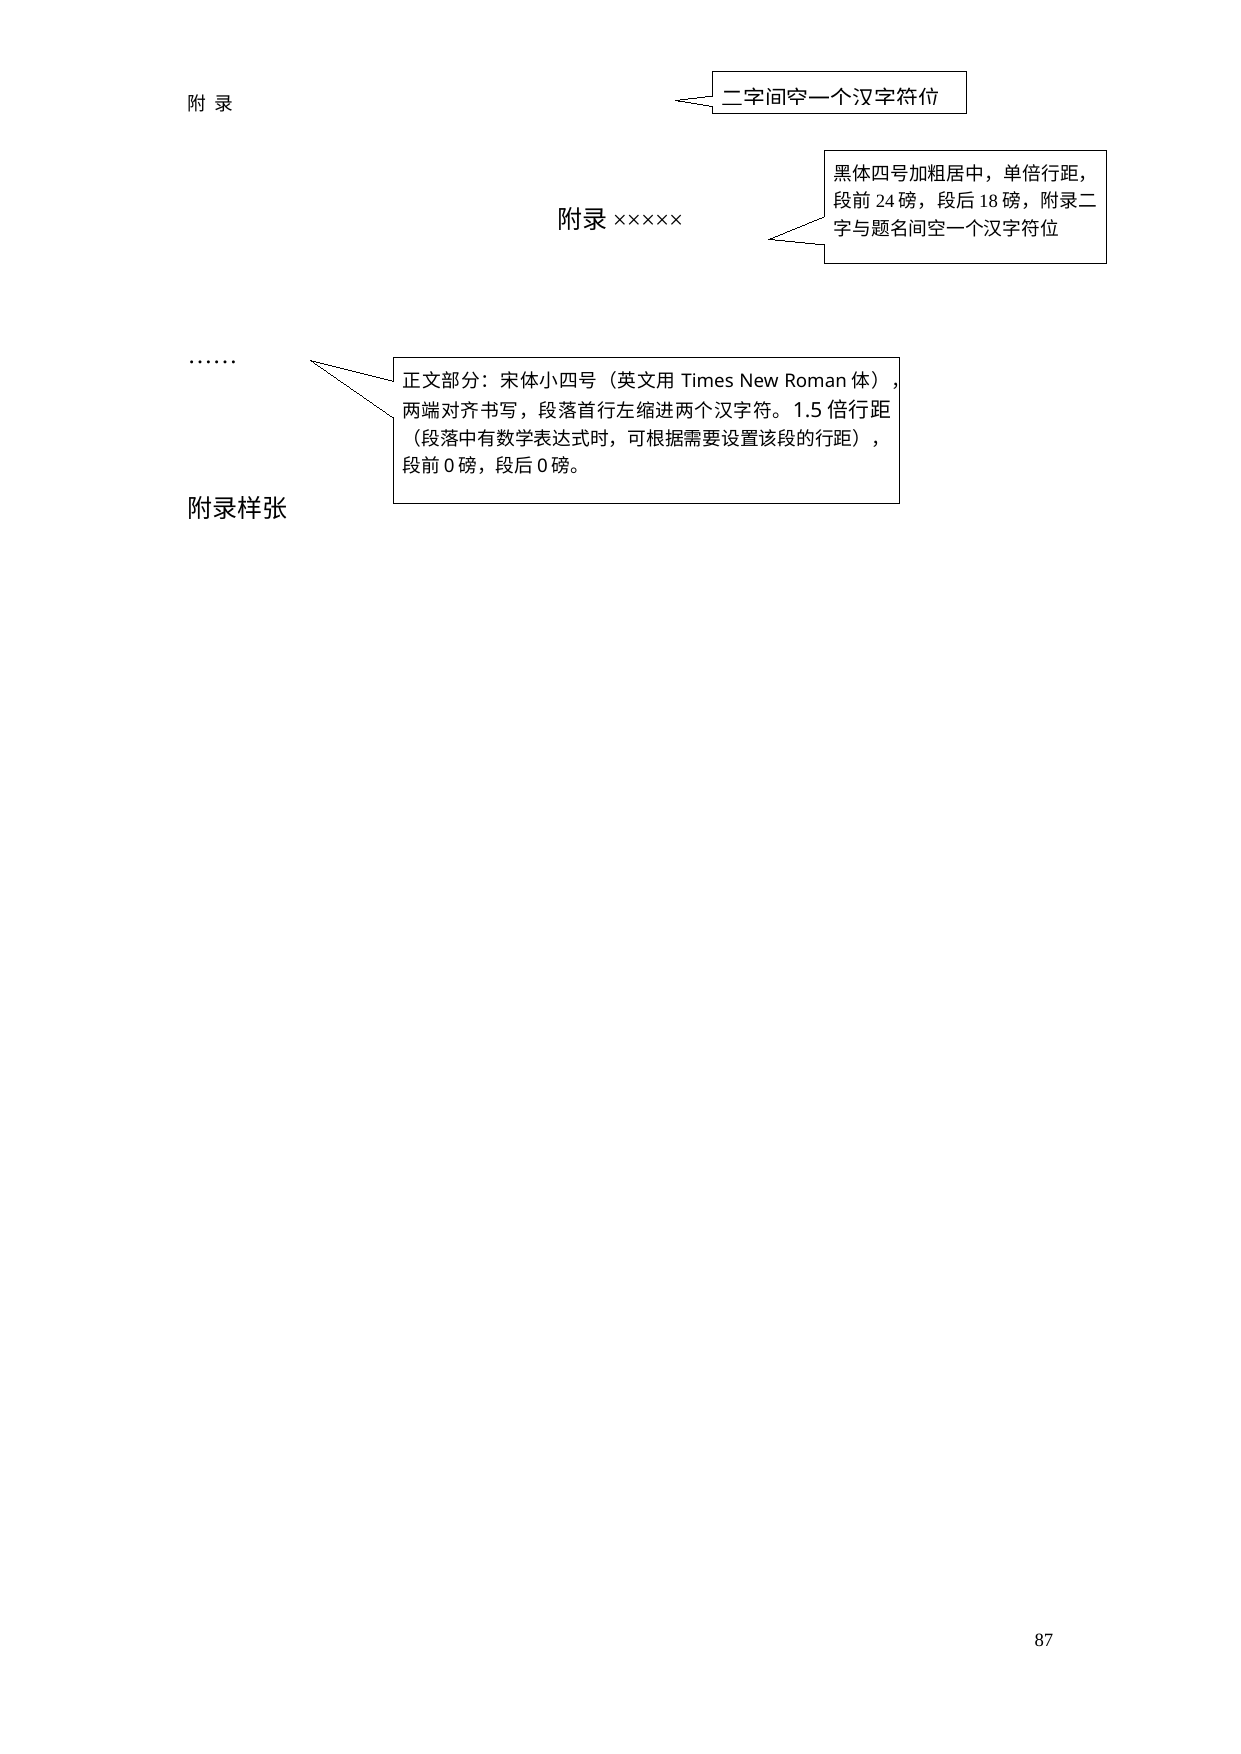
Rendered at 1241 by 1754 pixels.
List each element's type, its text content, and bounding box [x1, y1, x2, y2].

text 附录样张 [187, 489, 1053, 525]
text 附录 ××××× [187, 200, 824, 236]
text …… [187, 324, 1053, 374]
